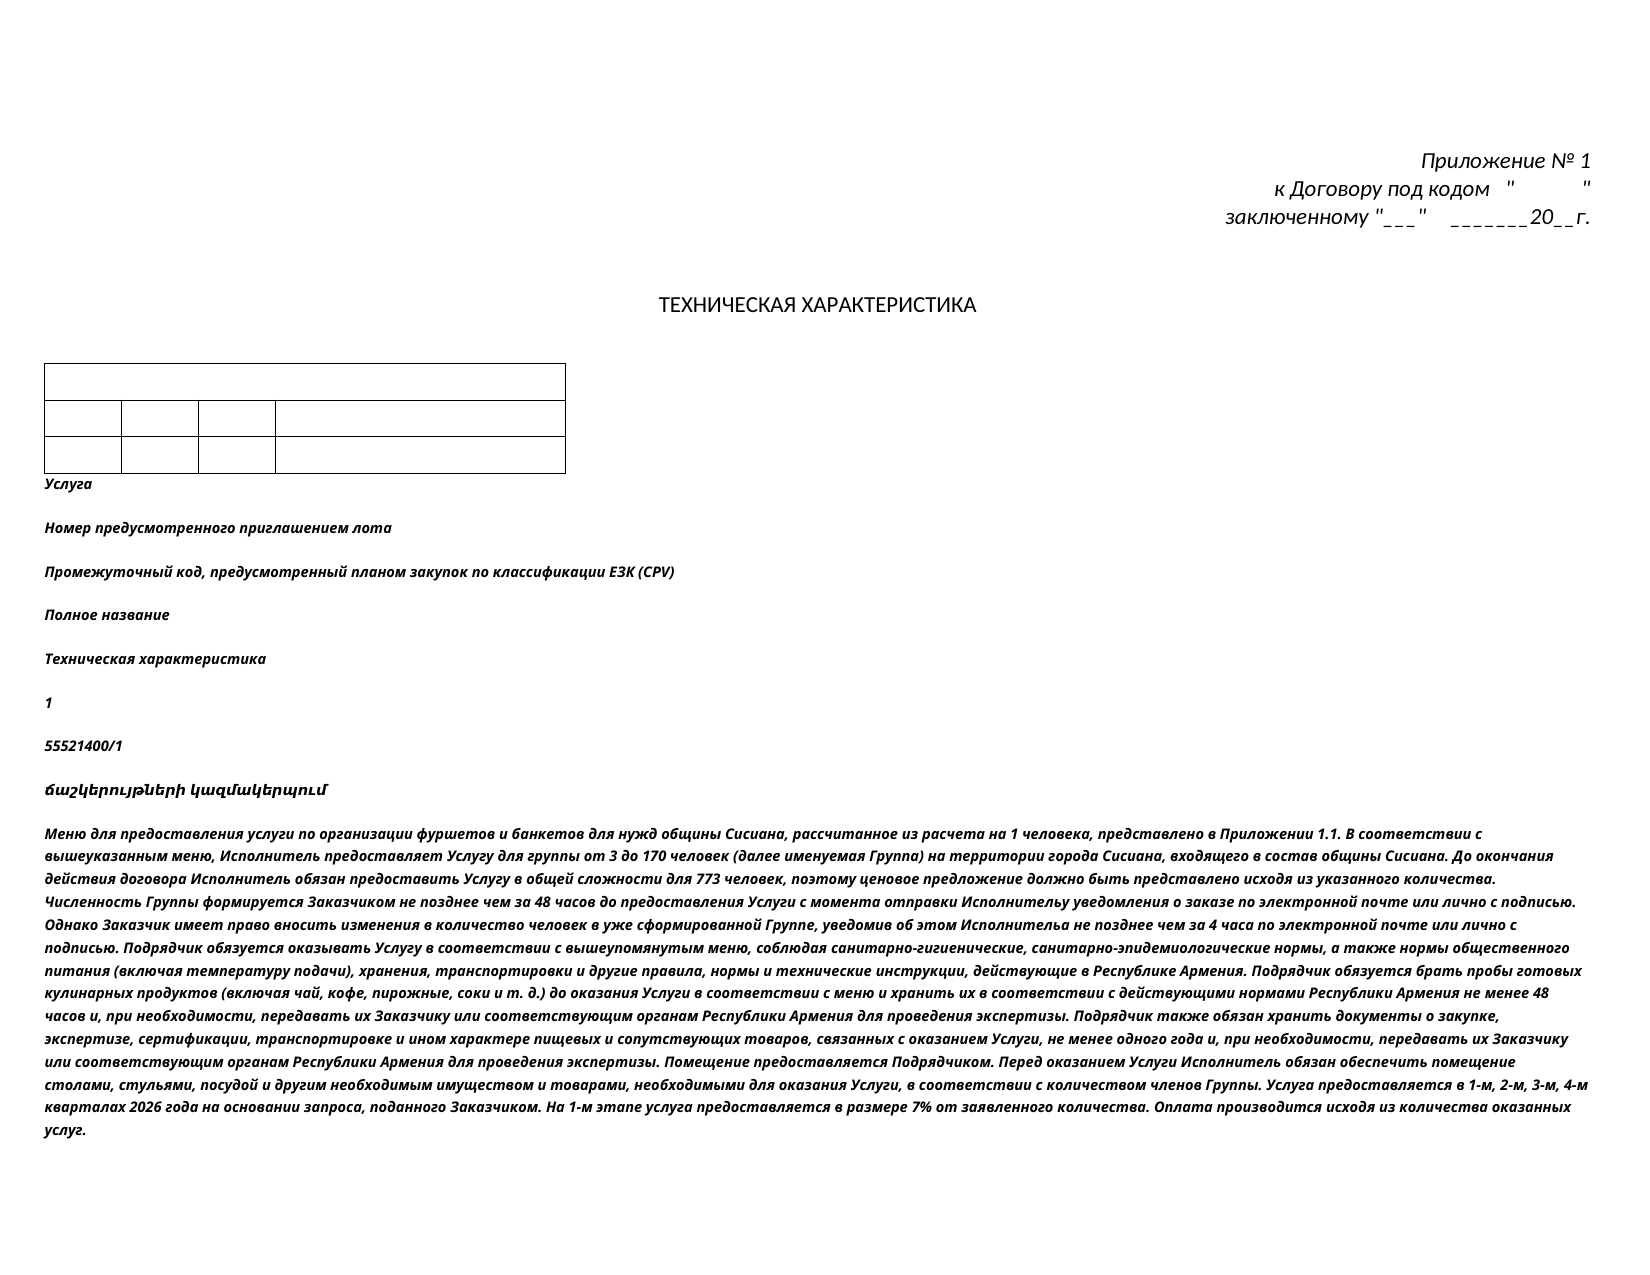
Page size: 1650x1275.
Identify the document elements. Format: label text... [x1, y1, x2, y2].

text к Договору под кодом " " заключенному "___" _______20__г. [44, 174, 1591, 230]
text Приложение № 1 [44, 146, 1591, 174]
text ТЕХНИЧЕСКАЯ ХАРАКТЕРИСТИКА [44, 290, 1591, 318]
